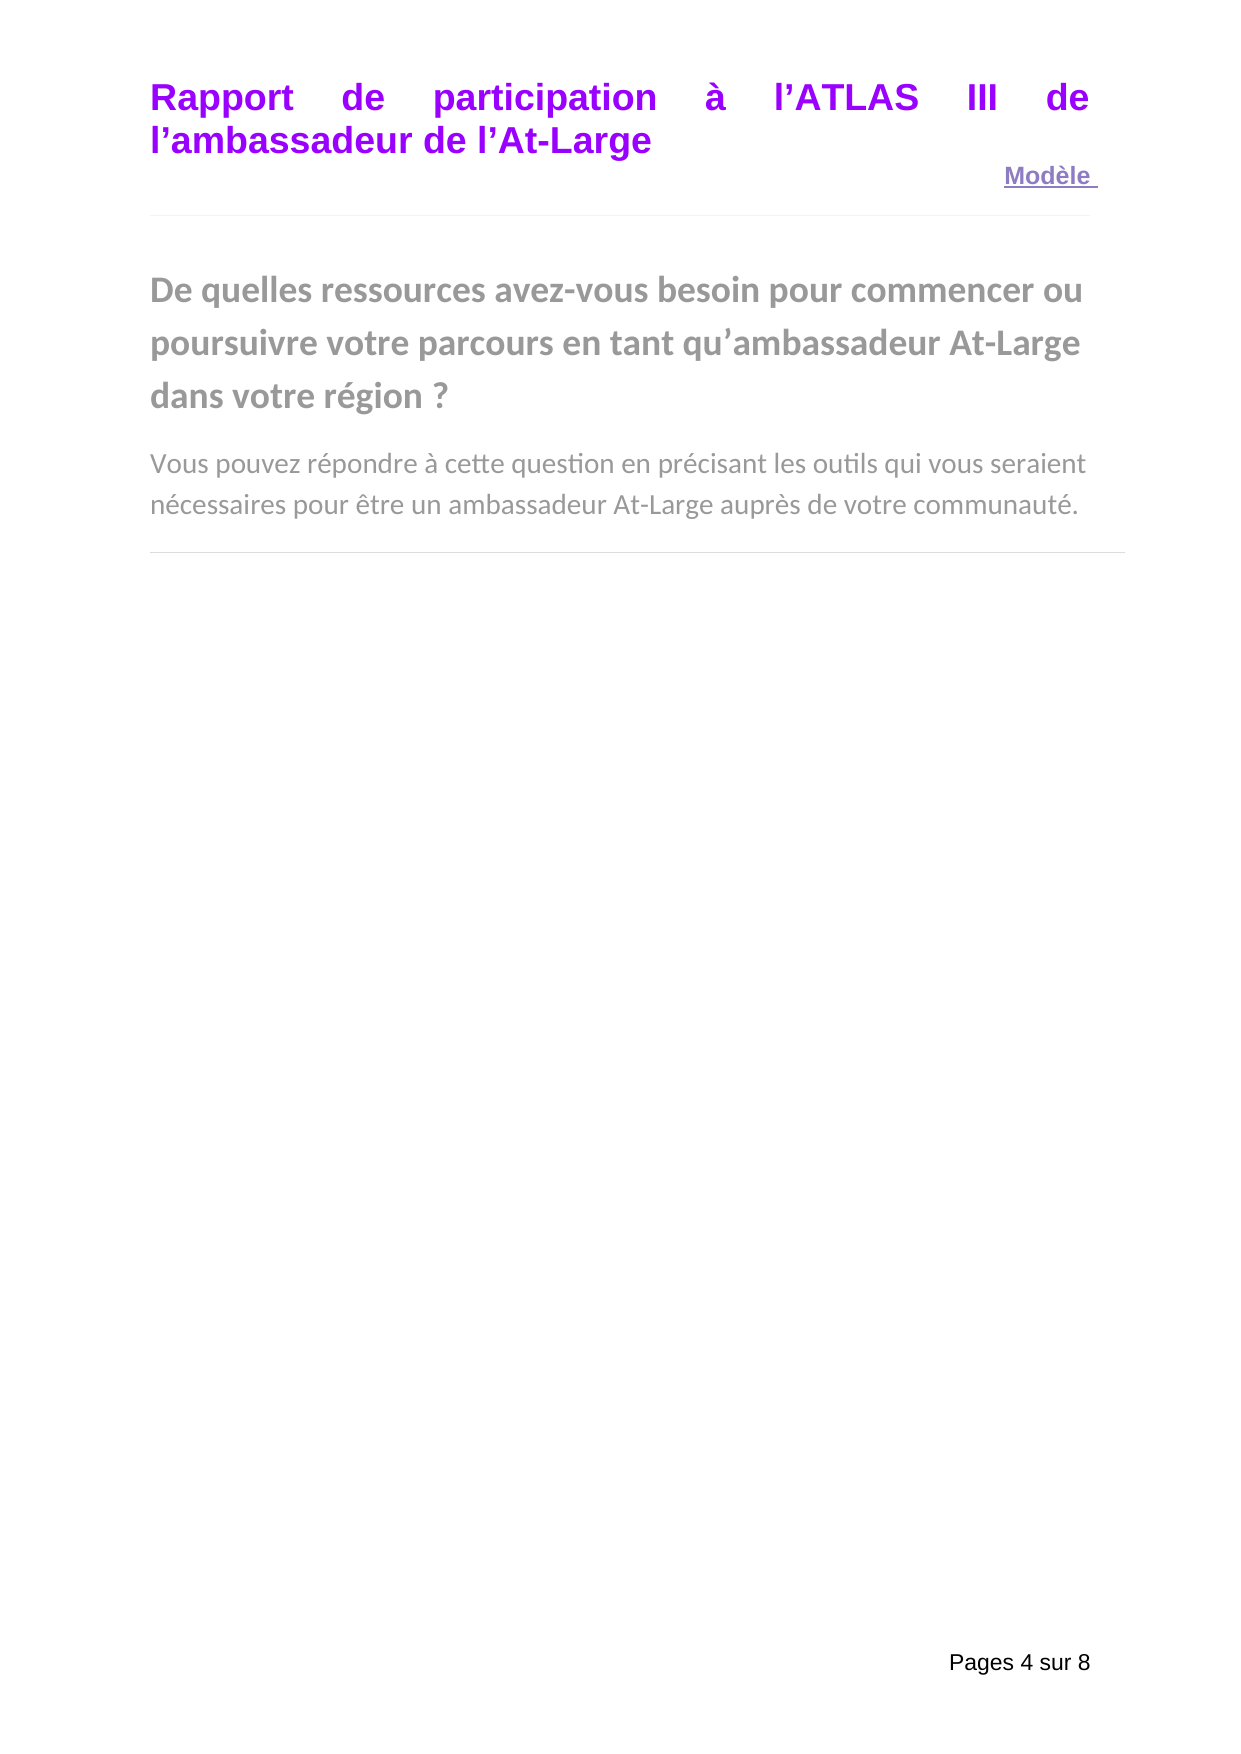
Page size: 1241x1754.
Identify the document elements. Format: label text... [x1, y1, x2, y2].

text Vous pouvez répondre à cette question en précisant les outils qui vous seraient nécessaires pour être un ambassadeur At-Large auprès de votre communauté. [150, 445, 1090, 522]
subtitle De quelles ressources avez-vous besoin pour commencer ou poursuivre votre parcours en tant qu’ambassadeur At-Large dans votre région ? [150, 266, 1090, 418]
